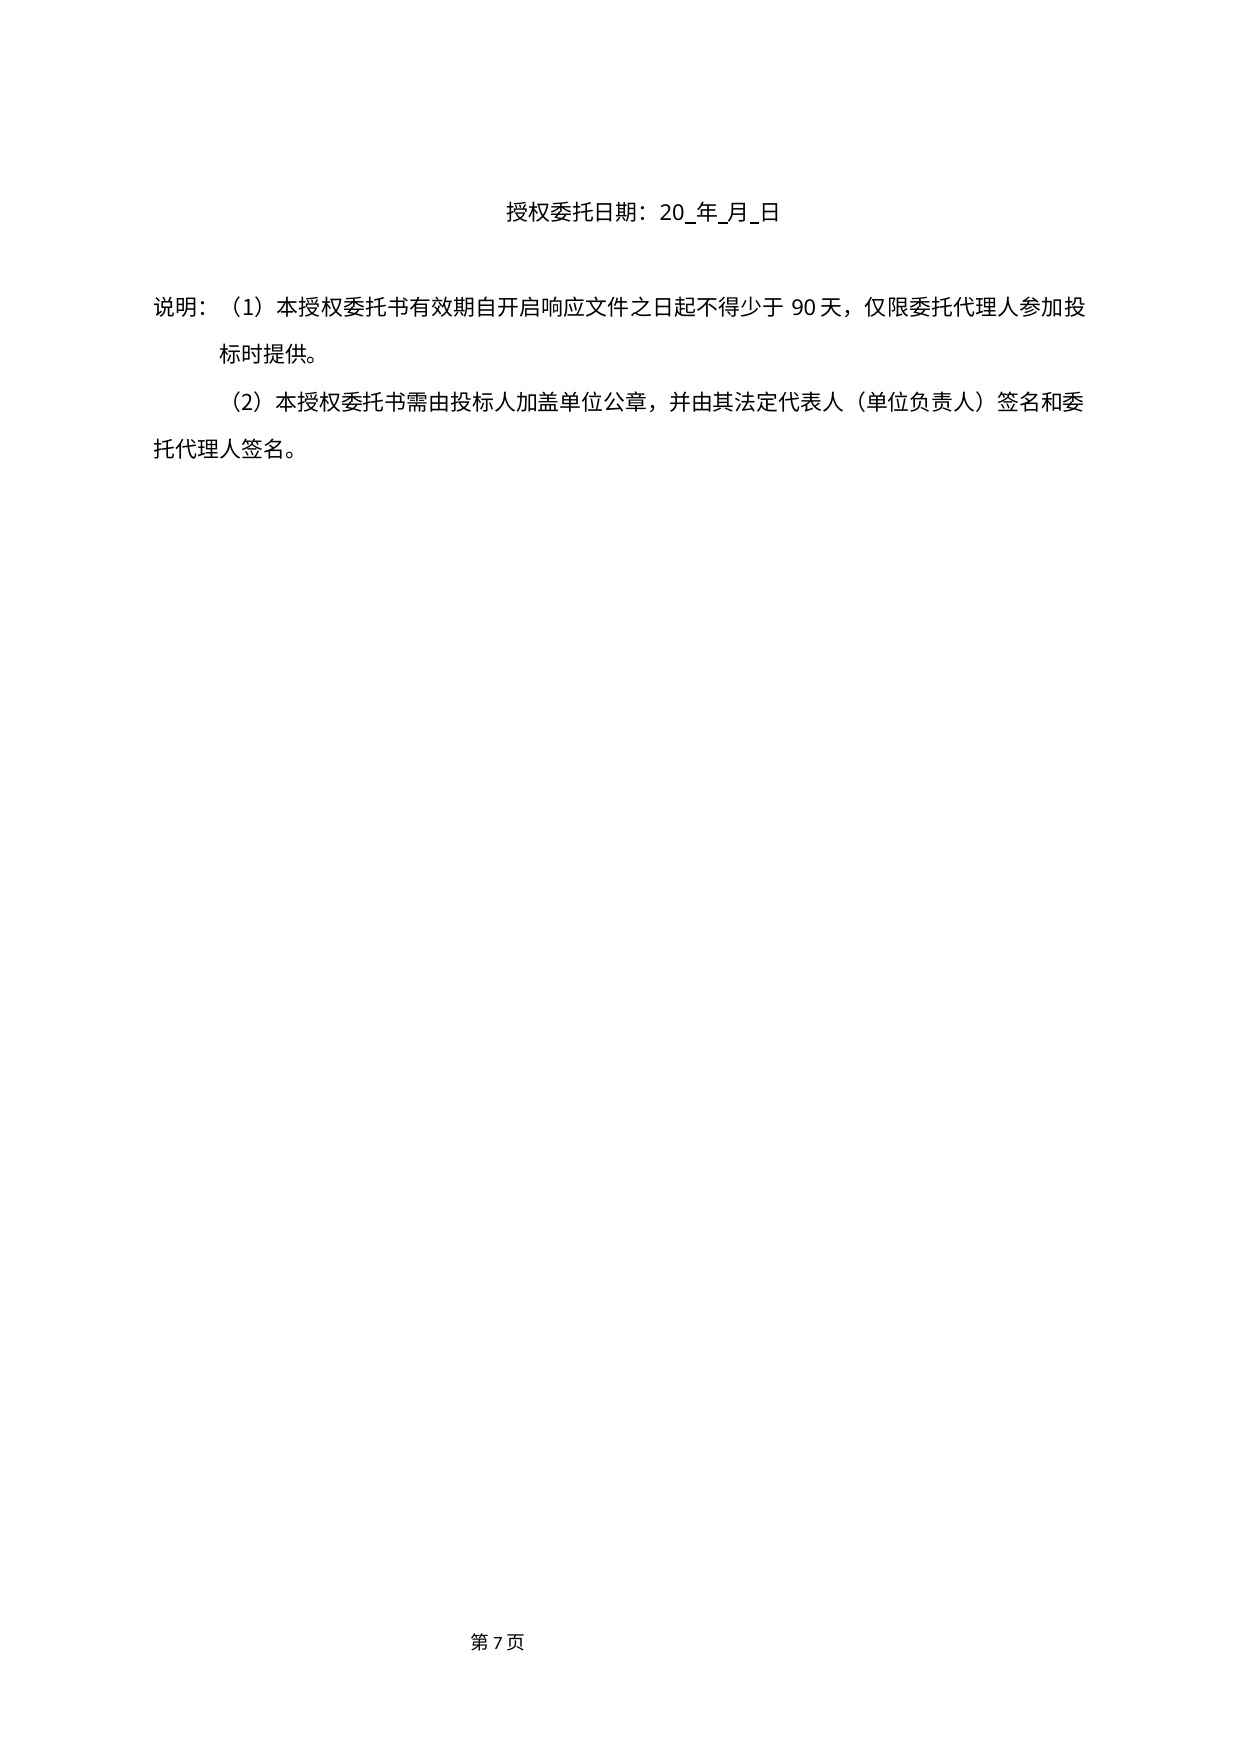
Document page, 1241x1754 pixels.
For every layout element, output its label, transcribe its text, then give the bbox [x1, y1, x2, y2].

text （2）本授权委托书需由投标人加盖单位公章，并由其法定代表人（单位负责人）签名和委托代理人签名。 [153, 385, 1087, 464]
text 说明：（1）本授权委托书有效期自开启响应文件之日起不得少于90天，仅限委托代理人参加投标时提供。 [153, 290, 1087, 369]
text 授权委托日期：20 年 月 日 [153, 195, 1087, 226]
